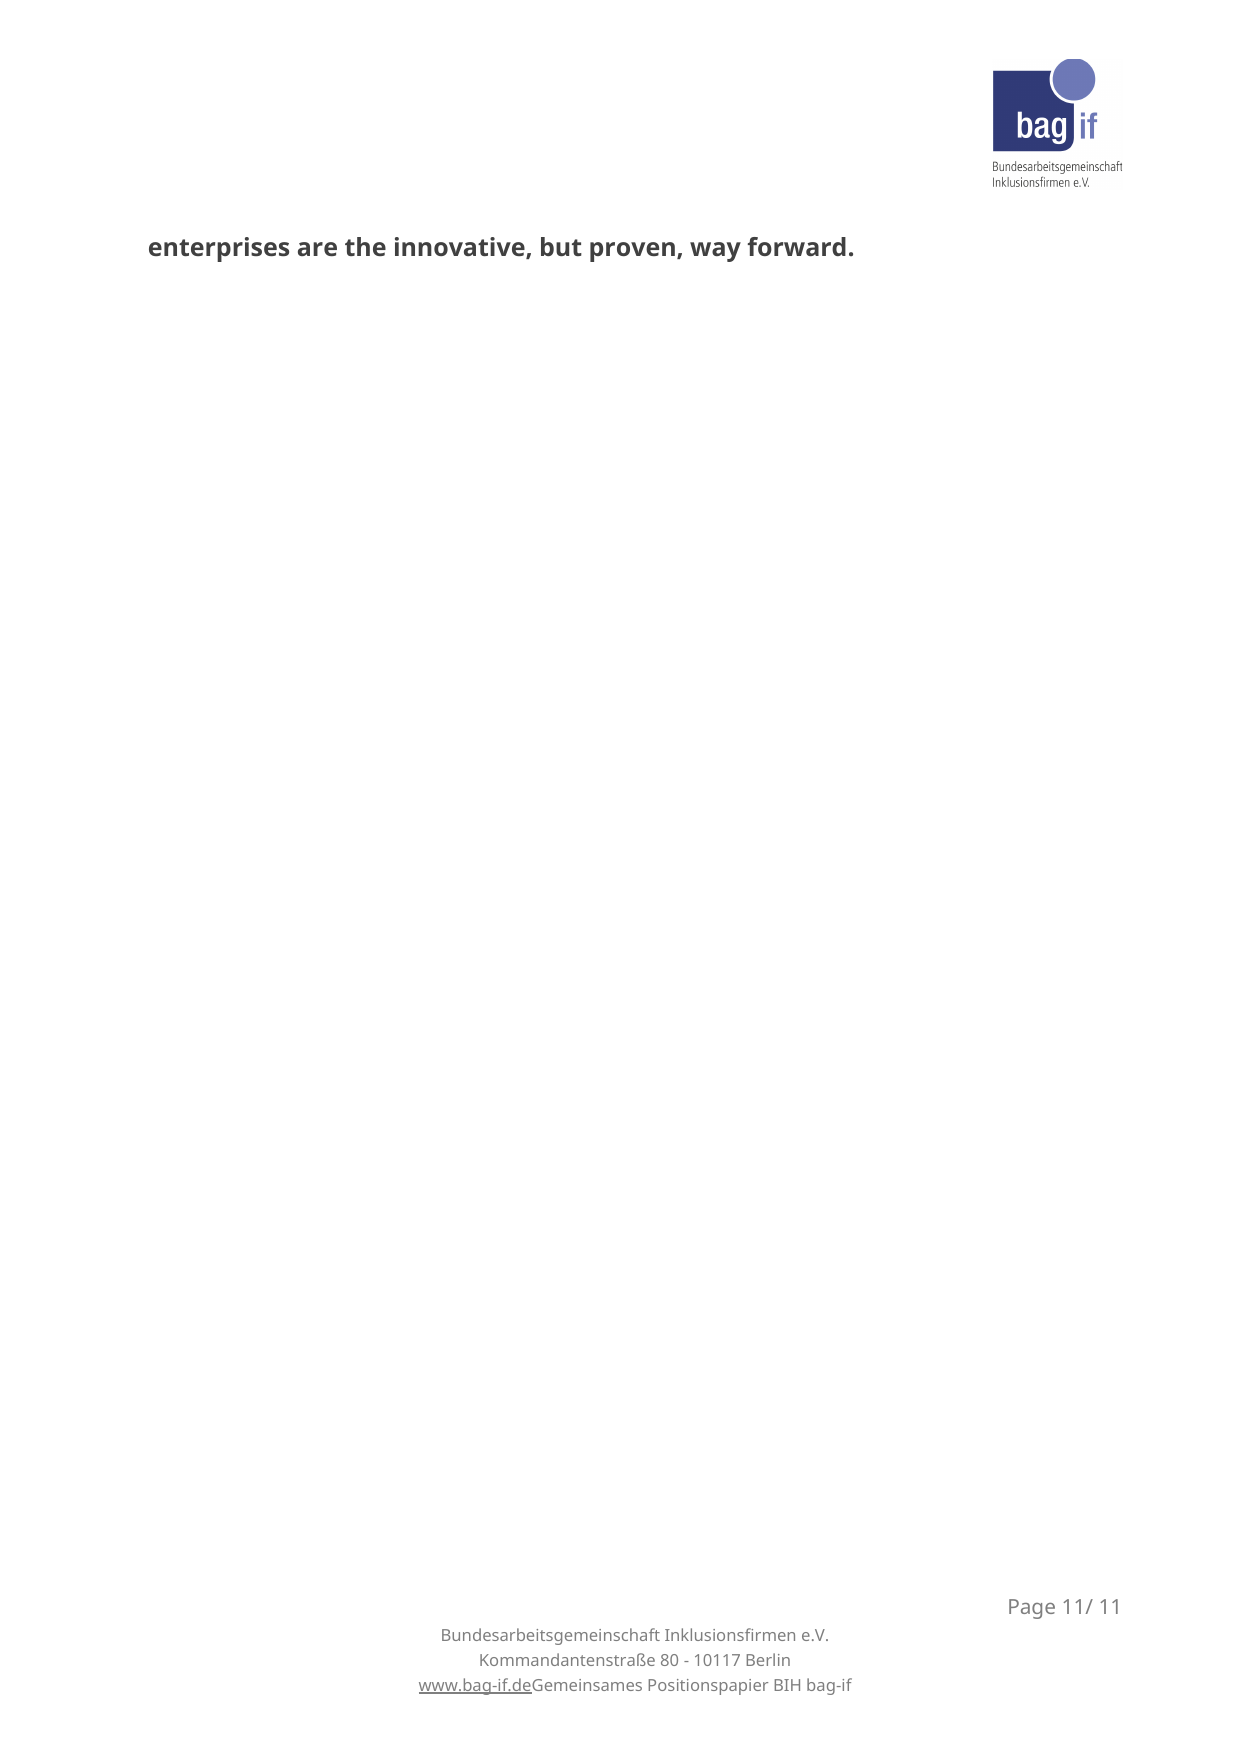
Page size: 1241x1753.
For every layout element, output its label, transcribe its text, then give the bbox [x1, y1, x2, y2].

picture [992, 59, 1123, 190]
